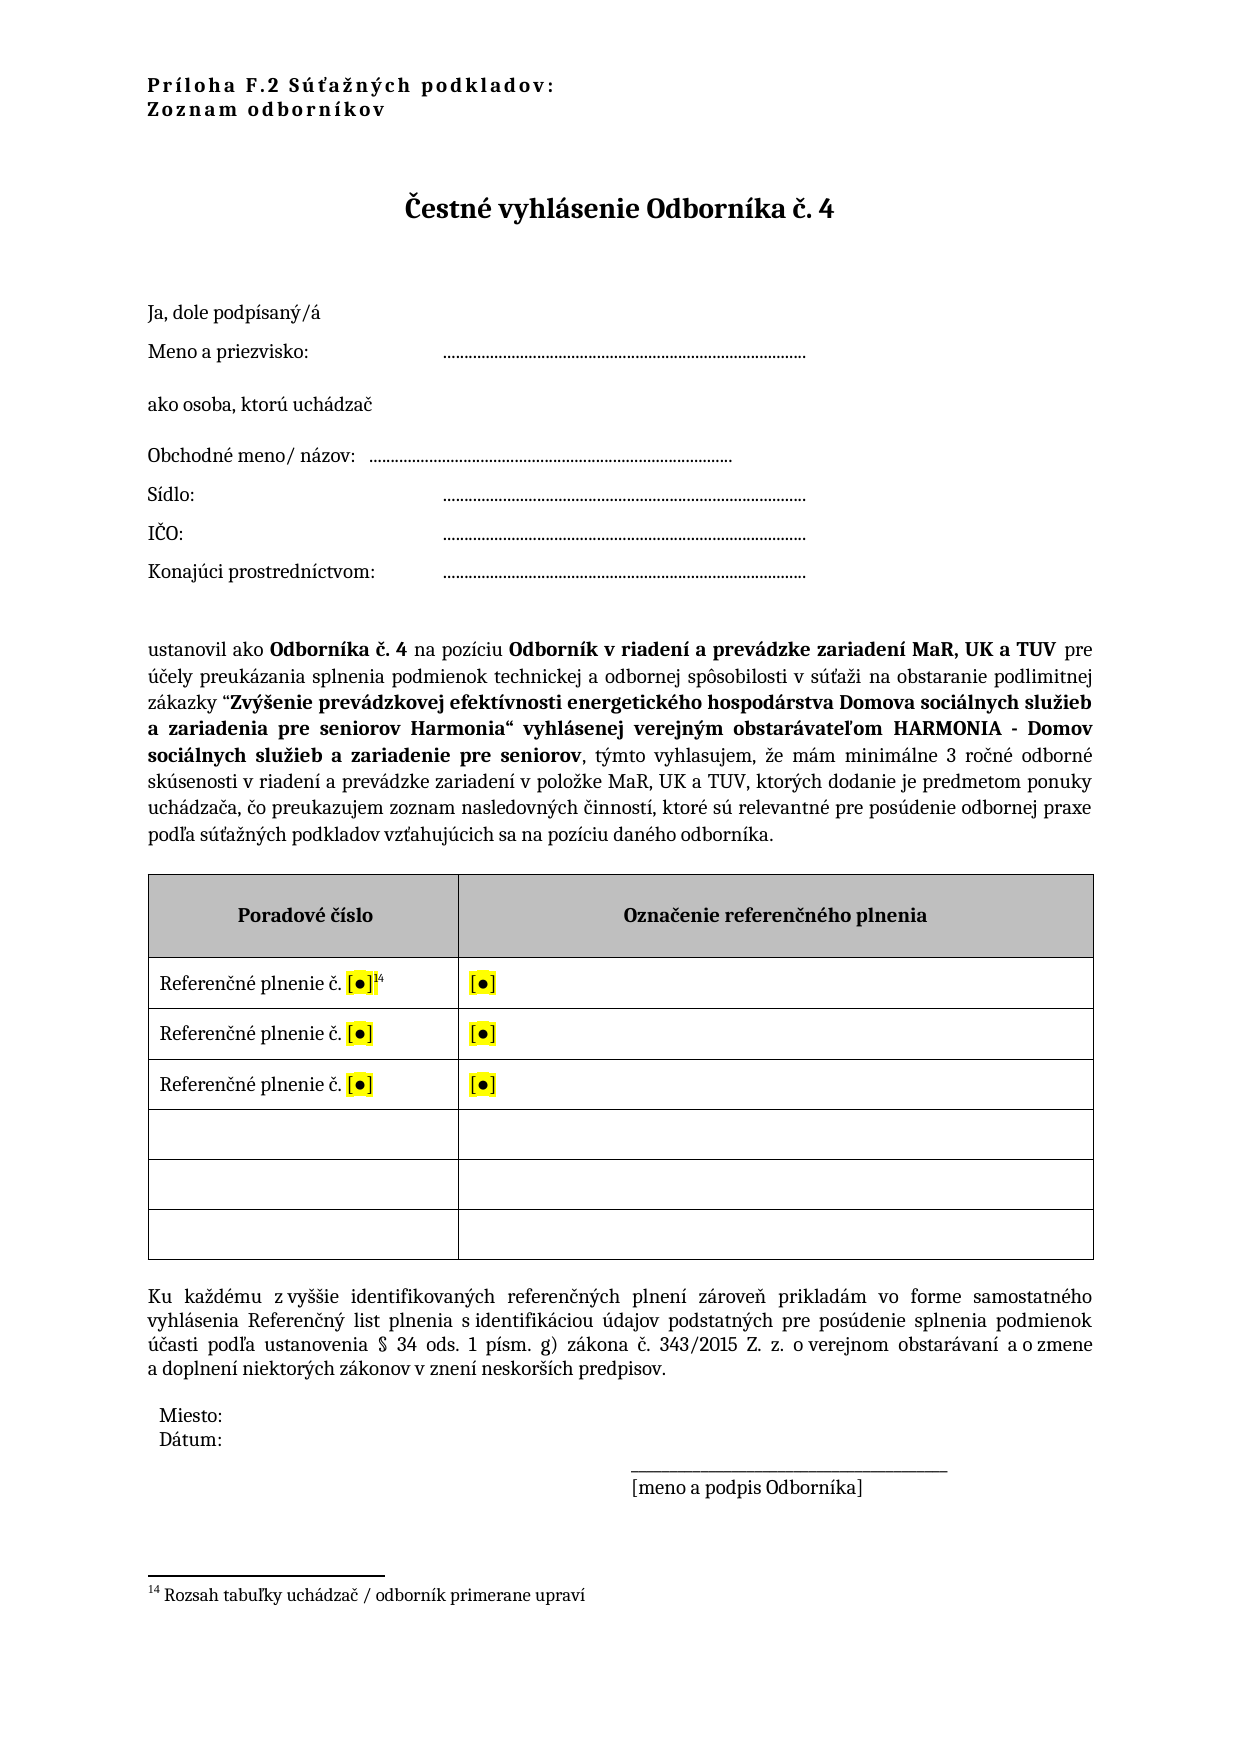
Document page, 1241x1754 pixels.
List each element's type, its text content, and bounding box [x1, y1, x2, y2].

text ako osoba, ktorú uchádzač [148, 392, 1093, 416]
text Meno a priezvisko: ..................................................................................... [148, 339, 1093, 363]
table_header Miesto: Dátum: [148, 1404, 619, 1524]
table_cell [149, 1160, 458, 1209]
table_cell [149, 1210, 458, 1259]
text Ku každému z vyššie identifikovaných referenčných plnení zároveň prikladám vo forme samostatného vyhlásenia Referenčný list plnenia s identifikáciou údajov podstatných pre posúdenie splnenia podmienok účasti podľa ustanovenia § 34 ods. 1 písm. g) zákona č. 343/2015 Z. z. o verejnom obstarávaní a o zmene a doplnení niektorých zákonov v znení neskorších predpisov. [148, 1284, 1093, 1380]
table_cell [459, 1110, 1093, 1159]
text Ja, dole podpísaný/á [148, 301, 1093, 325]
text Obchodné meno/ názov: ..................................................................................... [148, 444, 1093, 468]
table_cell [459, 1210, 1093, 1259]
text Sídlo: ..................................................................................... [148, 482, 1093, 506]
table_cell Referenčné plnenie č. [●] [149, 1009, 458, 1058]
text ustanovil ako Odborníka č. 4 na pozíciu Odborník v riadení a prevádzke zariadení MaR, UK a TUV pre účely preukázania splnenia podmienok technickej a odbornej spôsobilosti v súťaži na obstaranie podlimitnej zákazky “Zvýšenie prevádzkovej efektívnosti energetického hospodárstva Domova sociálnych služieb a zariadenia pre seniorov Harmonia“ vyhlásenej verejným obstarávateľom HARMONIA - Domov sociálnych služieb a zariadenie pre seniorov, týmto vyhlasujem, že mám minimálne 3 ročné odborné skúsenosti v riadení a prevádzke zariadení v položke MaR, UK a TUV, ktorých dodanie je predmetom ponuky uchádzača, čo preukazujem zoznam nasledovných činností, ktoré sú relevantné pre posúdenie odbornej praxe podľa súťažných podkladov vzťahujúcich sa na pozíciu daného odborníka. [148, 638, 1093, 846]
table_cell [●] [459, 1060, 1093, 1109]
table_cell [●] [459, 958, 1093, 1008]
table_cell [459, 1160, 1093, 1209]
table_cell Referenčné plnenie č. [●] [149, 958, 458, 1008]
table_cell [149, 1110, 458, 1159]
table_header _________________________________________ [meno a podpis Odborníka] [620, 1404, 1092, 1524]
table_cell Referenčné plnenie č. [●] [149, 1060, 458, 1109]
table_header Poradové číslo [149, 875, 458, 957]
text Čestné vyhlásenie Odborníka č. 4 [148, 192, 1093, 226]
text IČO: ..................................................................................... [148, 521, 1093, 545]
table_cell [●] [459, 1009, 1093, 1058]
text Konajúci prostredníctvom: ..................................................................................... [148, 560, 1093, 584]
table_header Označenie referenčného plnenia [459, 875, 1093, 957]
